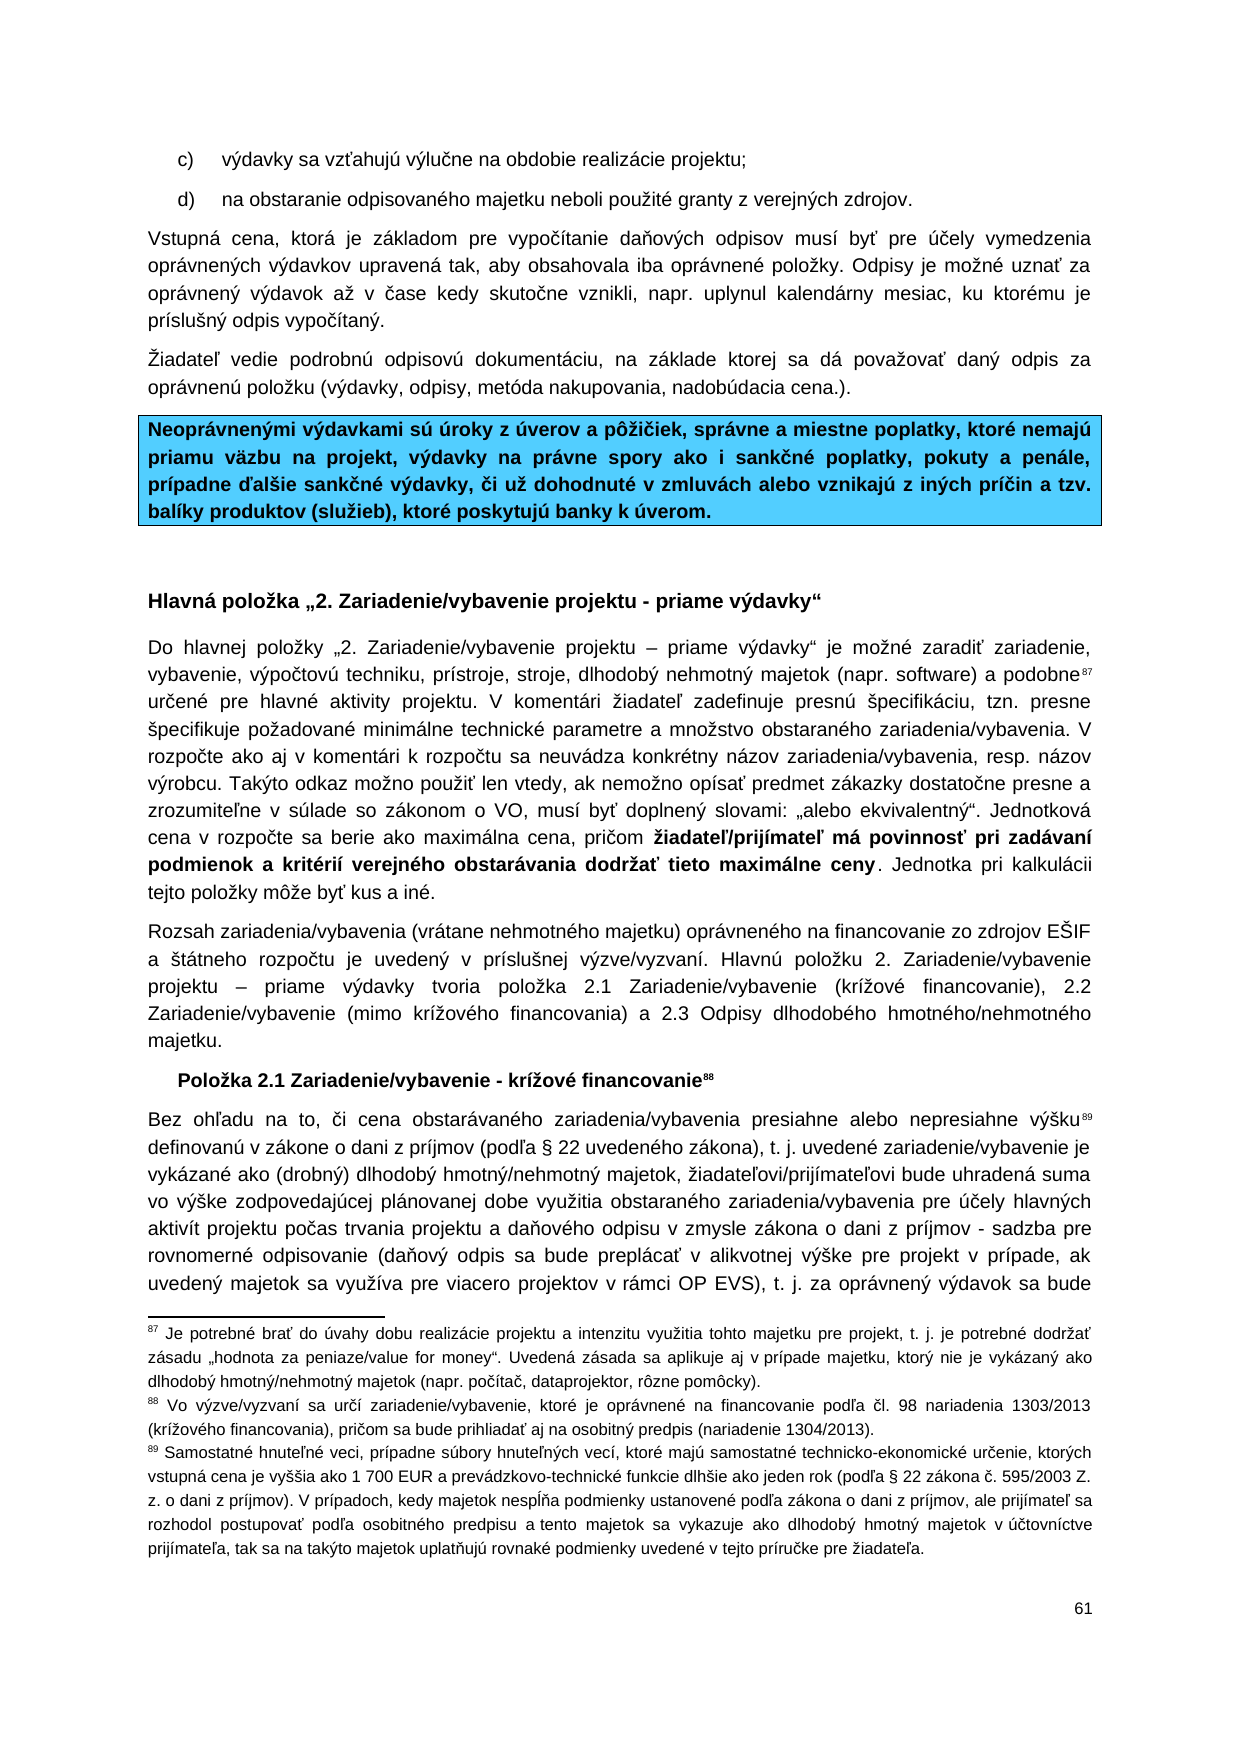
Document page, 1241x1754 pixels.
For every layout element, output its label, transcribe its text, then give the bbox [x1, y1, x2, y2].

list výdavky sa vzťahujú výlučne na obdobie realizácie projektu; [177, 148, 1092, 170]
list na obstaranie odpisovaného majetku neboli použité granty z verejných zdrojov. [177, 187, 1092, 210]
text Rozsah zariadenia/vybavenia (vrátane nehmotného majetku) oprávneného na financovanie zo zdrojov EŠIF a štátneho rozpočtu je uvedený v príslušnej výzve/vyzvaní. Hlavnú položku 2. Zariadenie/vybavenie projektu – priame výdavky tvoria položka 2.1 Zariadenie/vybavenie (krížové financovanie), 2.2 Zariadenie/vybavenie (mimo krížového financovania) a 2.3 Odpisy dlhodobého hmotného/nehmotného majetku. [148, 920, 1092, 1052]
text Položka 2.1 Zariadenie/vybavenie - krížové financovanie [177, 1069, 1092, 1091]
text Neoprávnenými výdavkami sú úroky z úverov a pôžičiek, správne a miestne poplatky, ktoré nemajú priamu väzbu na projekt, výdavky na právne spory ako i sankčné poplatky, pokuty a penále, prípadne ďalšie sankčné výdavky, či už dohodnuté v zmluvách alebo vznikajú z iných príčin a tzv. balíky produktov (služieb), ktoré poskytujú banky k úverom. [139, 416, 1101, 525]
text Hlavná položka „2. Zariadenie/vybavenie projektu - priame výdavky“ [148, 589, 1092, 613]
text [148, 1108, 1092, 1294]
text Do hlavnej položky „2. Zariadenie/vybavenie projektu – priame výdavky“ je možné zaradiť zariadenie, vybavenie, výpočtovú techniku, prístroje, stroje, dlhodobý nehmotný majetok (napr. software) a podobne určené pre hlavné aktivity projektu. V komentári žiadateľ zadefinuje presnú špecifikáciu, tzn. presne špecifikuje požadované minimálne technické parametre a množstvo obstaraného zariadenia/vybavenia. V rozpočte ako aj v komentári k rozpočtu sa neuvádza konkrétny názov zariadenia/vybavenia, resp. názov výrobcu. Takýto odkaz možno použiť len vtedy, ak nemožno opísať predmet zákazky dostatočne presne a zrozumiteľne v súlade so zákonom o VO, musí byť doplnený slovami: „alebo ekvivalentný“. Jednotková cena v rozpočte sa berie ako maximálna cena, pričom žiadateľ/prijímateľ má povinnosť pri zadávaní podmienok a kritérií verejného obstarávania dodržať tieto maximálne ceny. Jednotka pri kalkulácii tejto položky môže byť kus a iné. [148, 636, 1092, 903]
text Vstupná cena, ktorá je základom pre vypočítanie daňových odpisov musí byť pre účely vymedzenia oprávnených výdavkov upravená tak, aby obsahovala iba oprávnené položky. Odpisy je možné uznať za oprávnený výdavok až v čase kedy skutočne vznikli, napr. uplynul kalendárny mesiac, ku ktorému je príslušný odpis vypočítaný. [148, 227, 1092, 331]
text Žiadateľ vedie podrobnú odpisovú dokumentáciu, na základe ktorej sa dá považovať daný odpis za oprávnenú položku (výdavky, odpisy, metóda nakupovania, nadobúdacia cena.). [148, 348, 1092, 398]
